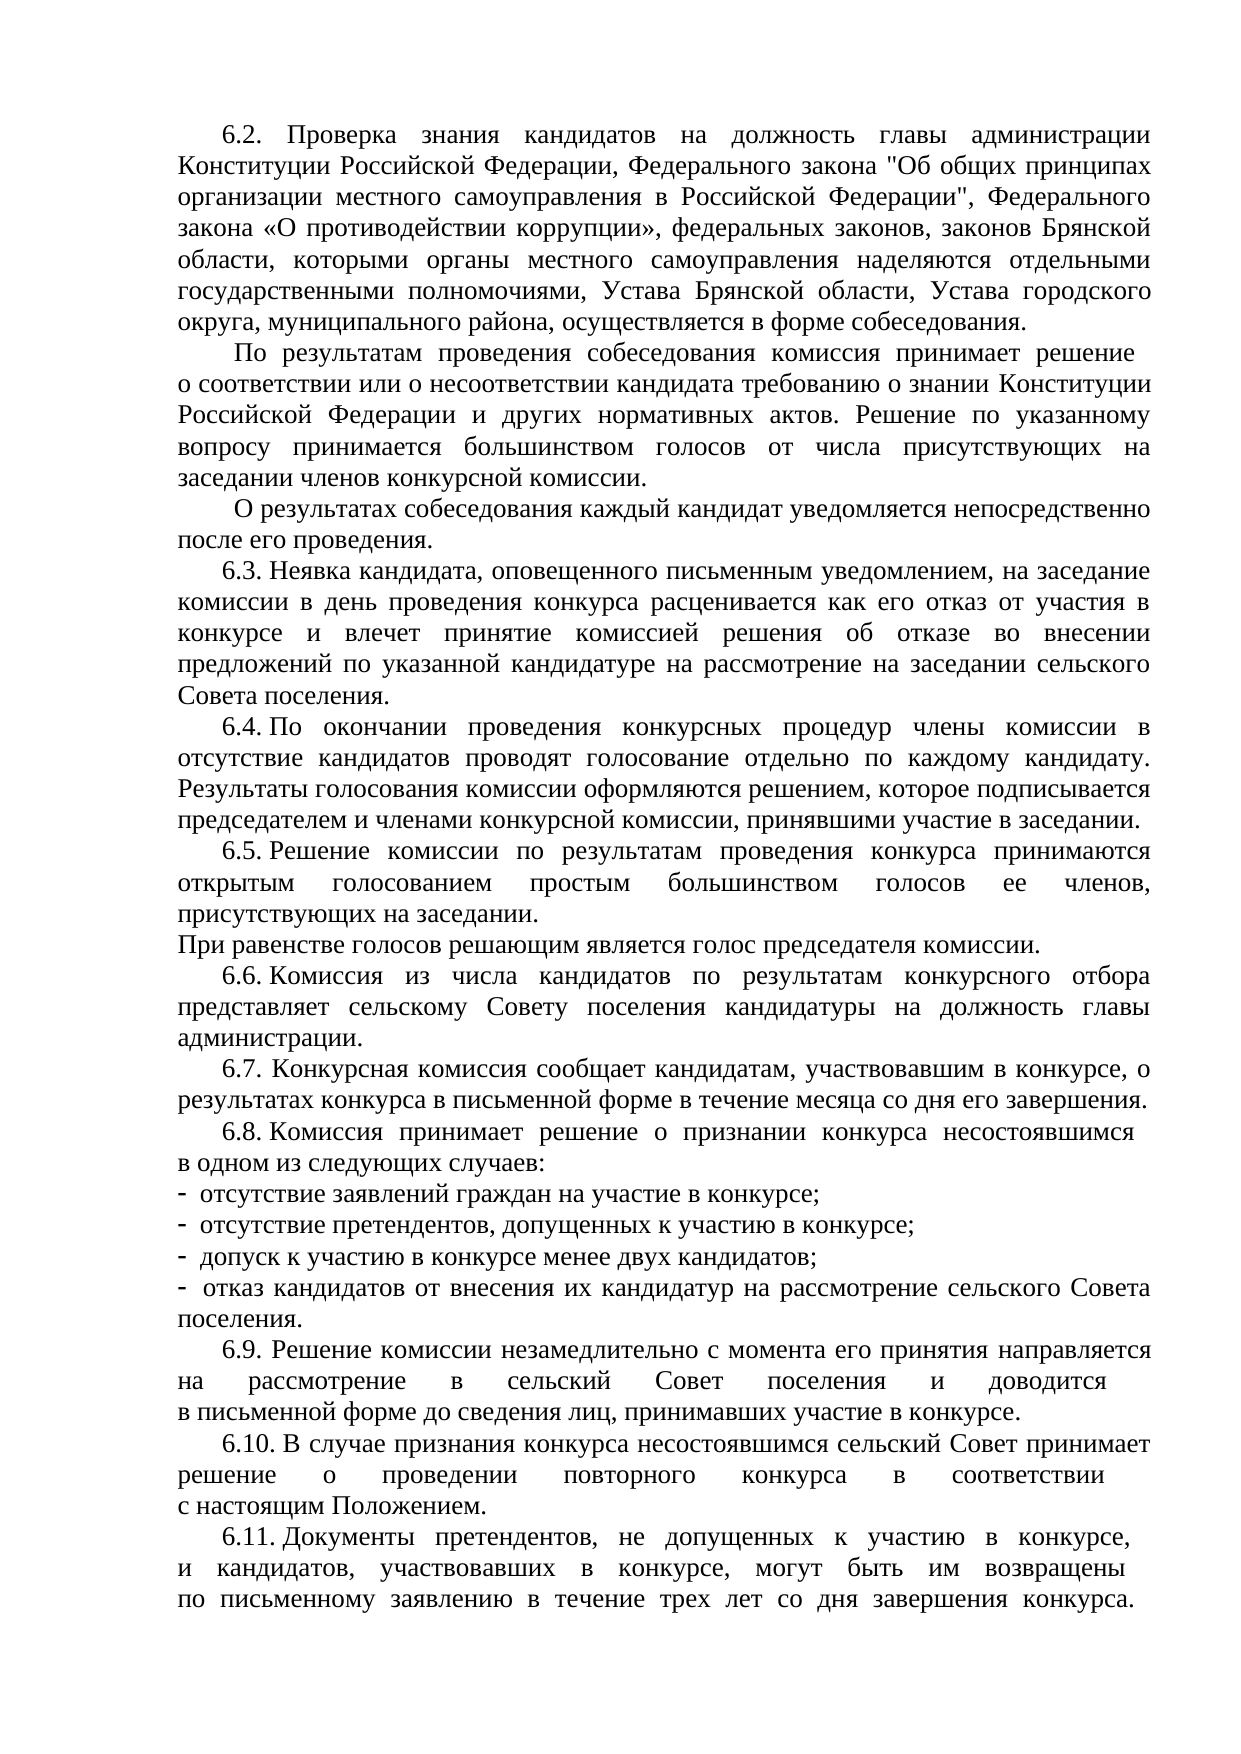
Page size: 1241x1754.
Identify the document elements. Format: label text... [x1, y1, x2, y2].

text допуск к участию в конкурсе менее двух кандидатов; [177, 1239, 1152, 1271]
text 6.4.​ По окончании проведения конкурсных процедур члены комиссии в отсутствие кандидатов проводят голосование отдельно по каждому кандидату. Результаты голосования комиссии оформляются решением, которое подписывается председателем и членами конкурсной комиссии, принявшими участие в заседании. [177, 710, 1152, 834]
text 6.10.​ В случае признания конкурса несостоявшимся сельский Совет принимает решение о проведении повторного конкурса в соответствии с настоящим Положением. [177, 1427, 1152, 1520]
text 6.6.​ Комиссия из числа кандидатов по результатам конкурсного отбора представляет сельскому Совету поселения кандидатуры на должность главы администрации. [177, 959, 1152, 1052]
text ​ отказ кандидатов от внесения их кандидатур на рассмотрение сельского Совета поселения. [177, 1271, 1152, 1333]
text 6.3.​ Неявка кандидата, оповещенного письменным уведомлением, на заседание комиссии в день проведения конкурса расценивается как его отказ от участия в конкурсе и влечет принятие комиссией решения об отказе во внесении предложений по указанной кандидатуре на рассмотрение на заседании сельского Совета поселения. [177, 554, 1152, 710]
text 6.7. Конкурсная комиссия сообщает кандидатам, участвовавшим в конкурсе, о результатах конкурса в письменной форме в течение месяца со дня его завершения. [177, 1052, 1152, 1115]
text ​ отсутствие заявлений граждан на участие в конкурсе; [177, 1177, 1152, 1208]
text 6.2. Проверка знания кандидатов на должность главы администрации Конституции Российской Федерации, Федерального закона "Об общих принципах организации местного самоуправления в Российской Федерации", Федерального закона «О противодействии коррупции», федеральных законов, законов Брянской области, которыми органы местного самоуправления наделяются отдельными государственными полномочиями, Устава Брянской области, Устава городского округа, муниципального района, осуществляется в форме собеседования. [177, 118, 1152, 336]
text О результатах собеседования каждый кандидат уведомляется непосредственно после его проведения. [177, 492, 1152, 554]
text 6.9. Решение комиссии незамедлительно с момента его принятия направляется на рассмотрение в сельский Совет поселения и доводится в письменной форме до сведения лиц, принимавших участие в конкурсе. [177, 1333, 1152, 1427]
text 6.8.​ Комиссия принимает решение о признании конкурса несостоявшимся в одном из следующих случаев: [177, 1115, 1152, 1177]
text 6.5.​ Решение комиссии по результатам проведения конкурса принимаются открытым голосованием простым большинством голосов ее членов, присутствующих на заседании. [177, 834, 1152, 928]
text При равенстве голосов решающим является голос председателя комиссии. [177, 928, 1152, 959]
text По результатам проведения собеседования комиссия принимает решение о соответствии или о несоответствии кандидата требованию о знании Конституции Российской Федерации и других нормативных актов. Решение по указанному вопросу принимается большинством голосов от числа присутствующих на заседании членов конкурсной комиссии. [177, 336, 1152, 492]
text ​ отсутствие претендентов, допущенных к участию в конкурсе; [177, 1208, 1152, 1239]
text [177, 1520, 1152, 1613]
